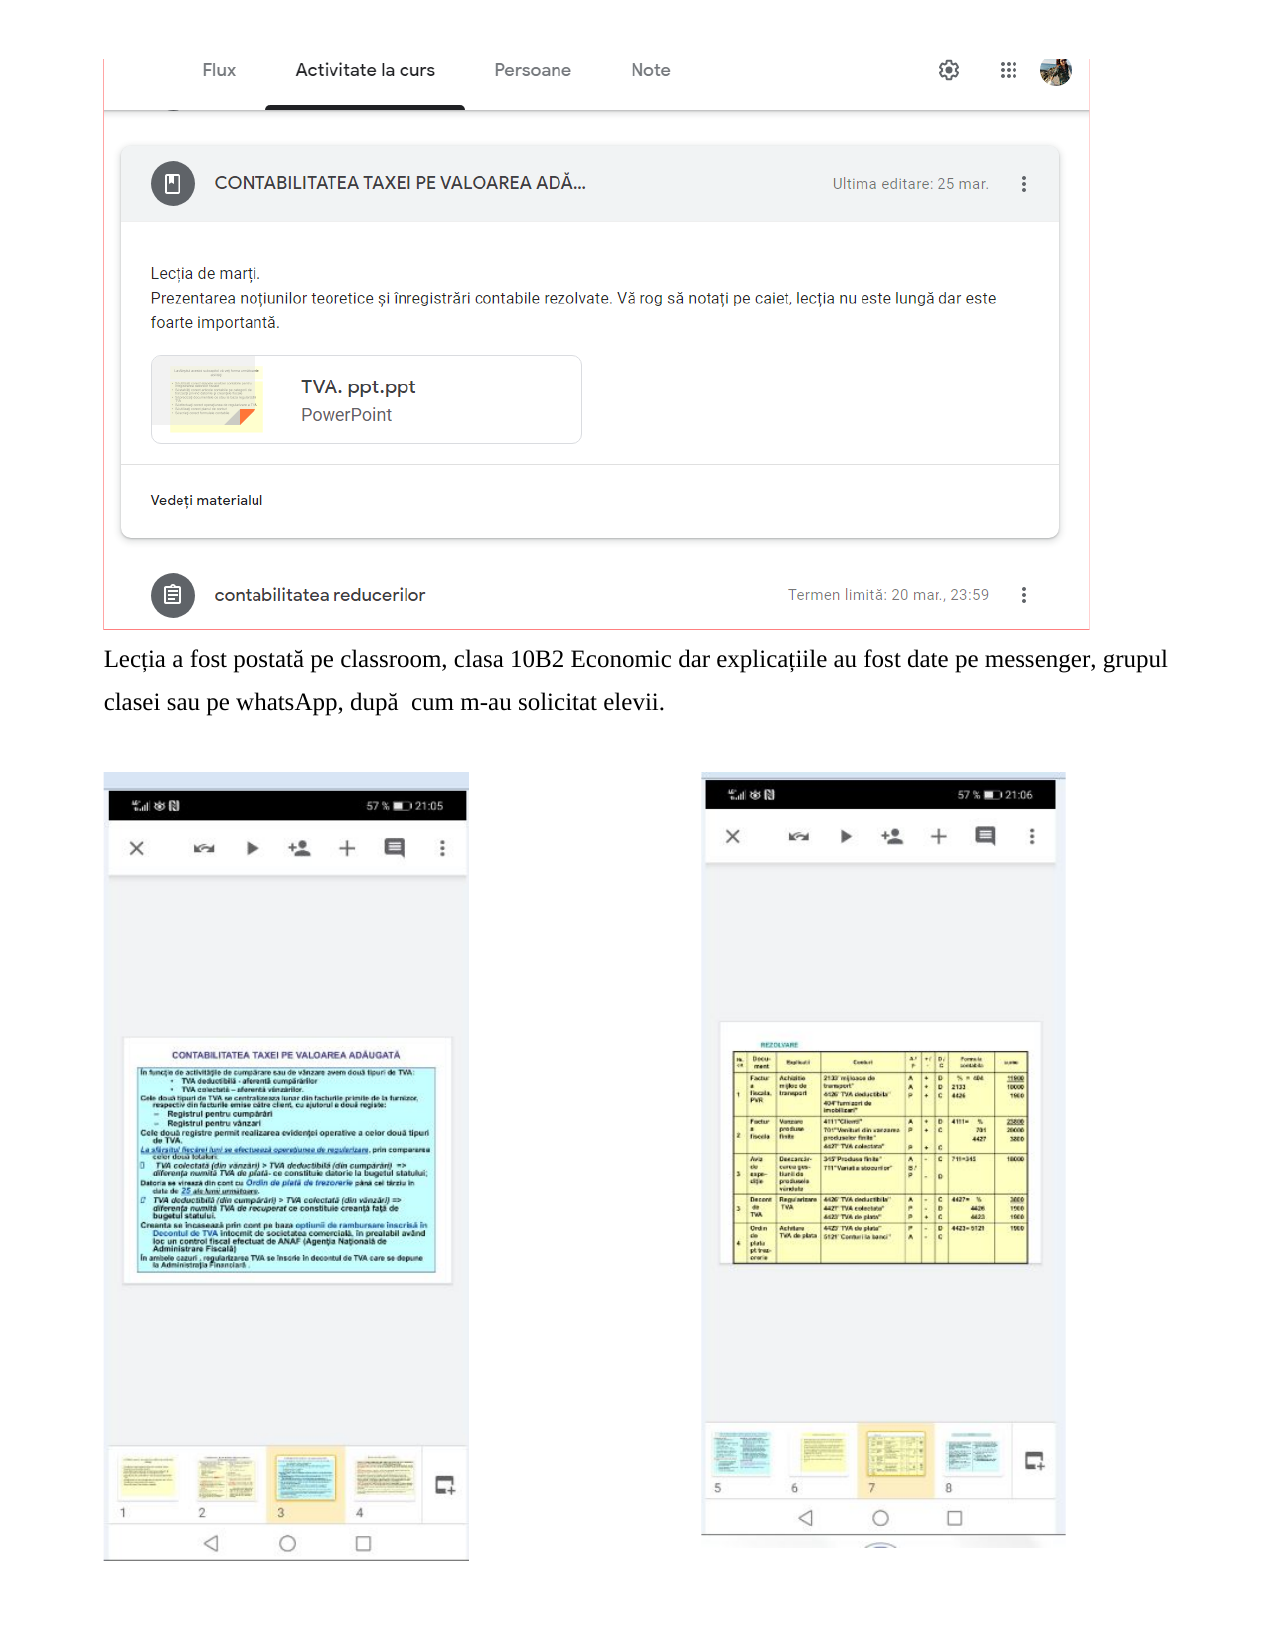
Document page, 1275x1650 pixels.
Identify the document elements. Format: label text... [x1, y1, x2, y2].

picture [103, 59, 1090, 630]
text Lecția a fost postată pe classroom, clasa 10B2 Economic dar explicațiile au fost date pe messenger, grupul clasei sau pe whatsApp, după cum m-au solicitat elevii. [103, 644, 1226, 716]
picture [103, 772, 469, 1561]
picture [701, 772, 1066, 1548]
